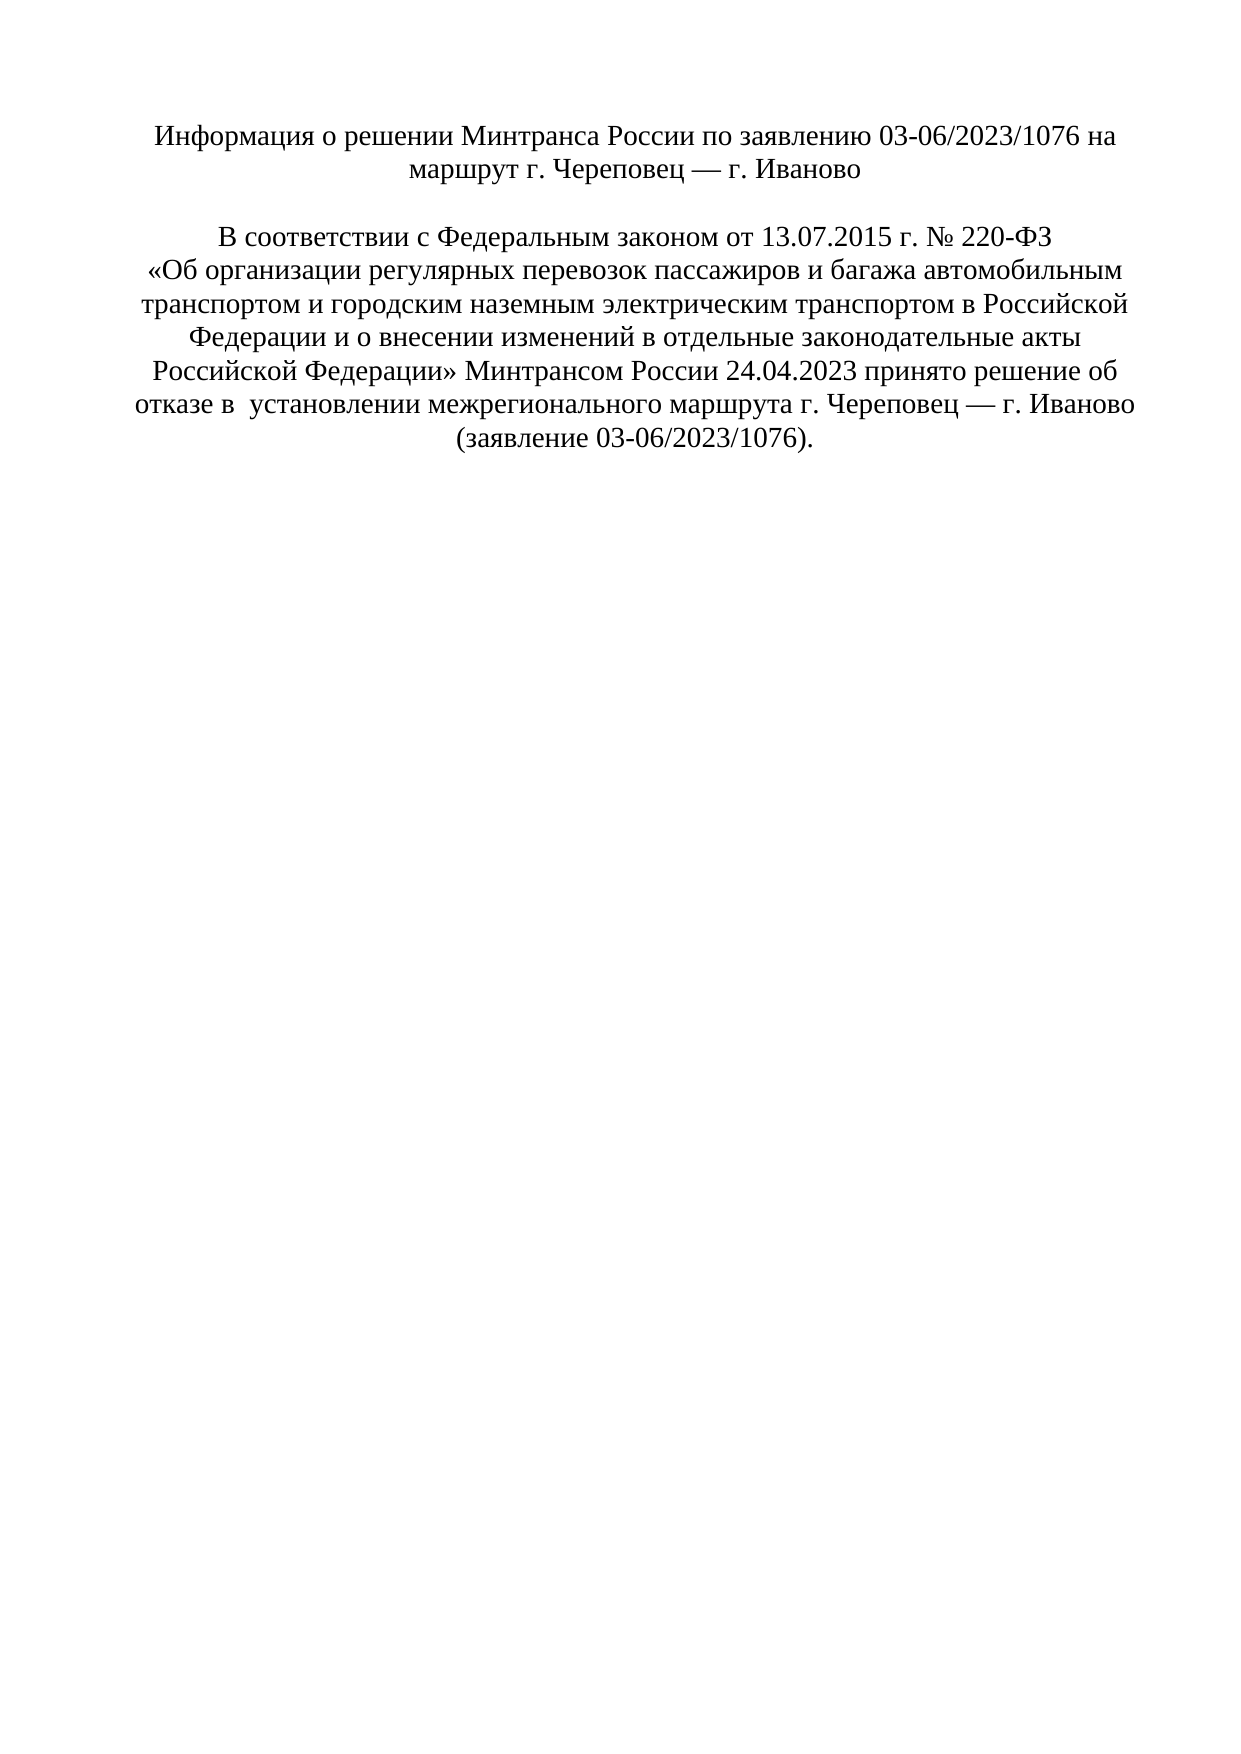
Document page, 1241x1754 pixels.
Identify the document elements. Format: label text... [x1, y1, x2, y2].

text Информация о решении Минтранса России по заявлению 03-06/2023/1076 на маршрут г. Череповец — г. Иваново [118, 118, 1152, 185]
text В соответствии с Федеральным законом от 13.07.2015 г. № 220-ФЗ «Об организации регулярных перевозок пассажиров и багажа автомобильным транспортом и городским наземным электрическим транспортом в Российской Федерации и о внесении изменений в отдельные законодательные акты Российской Федерации» Минтрансом России 24.04.2023 принято решение об отказе в установлении межрегионального маршрута г. Череповец — г. Иваново (заявление 03-06/2023/1076). [118, 219, 1152, 453]
